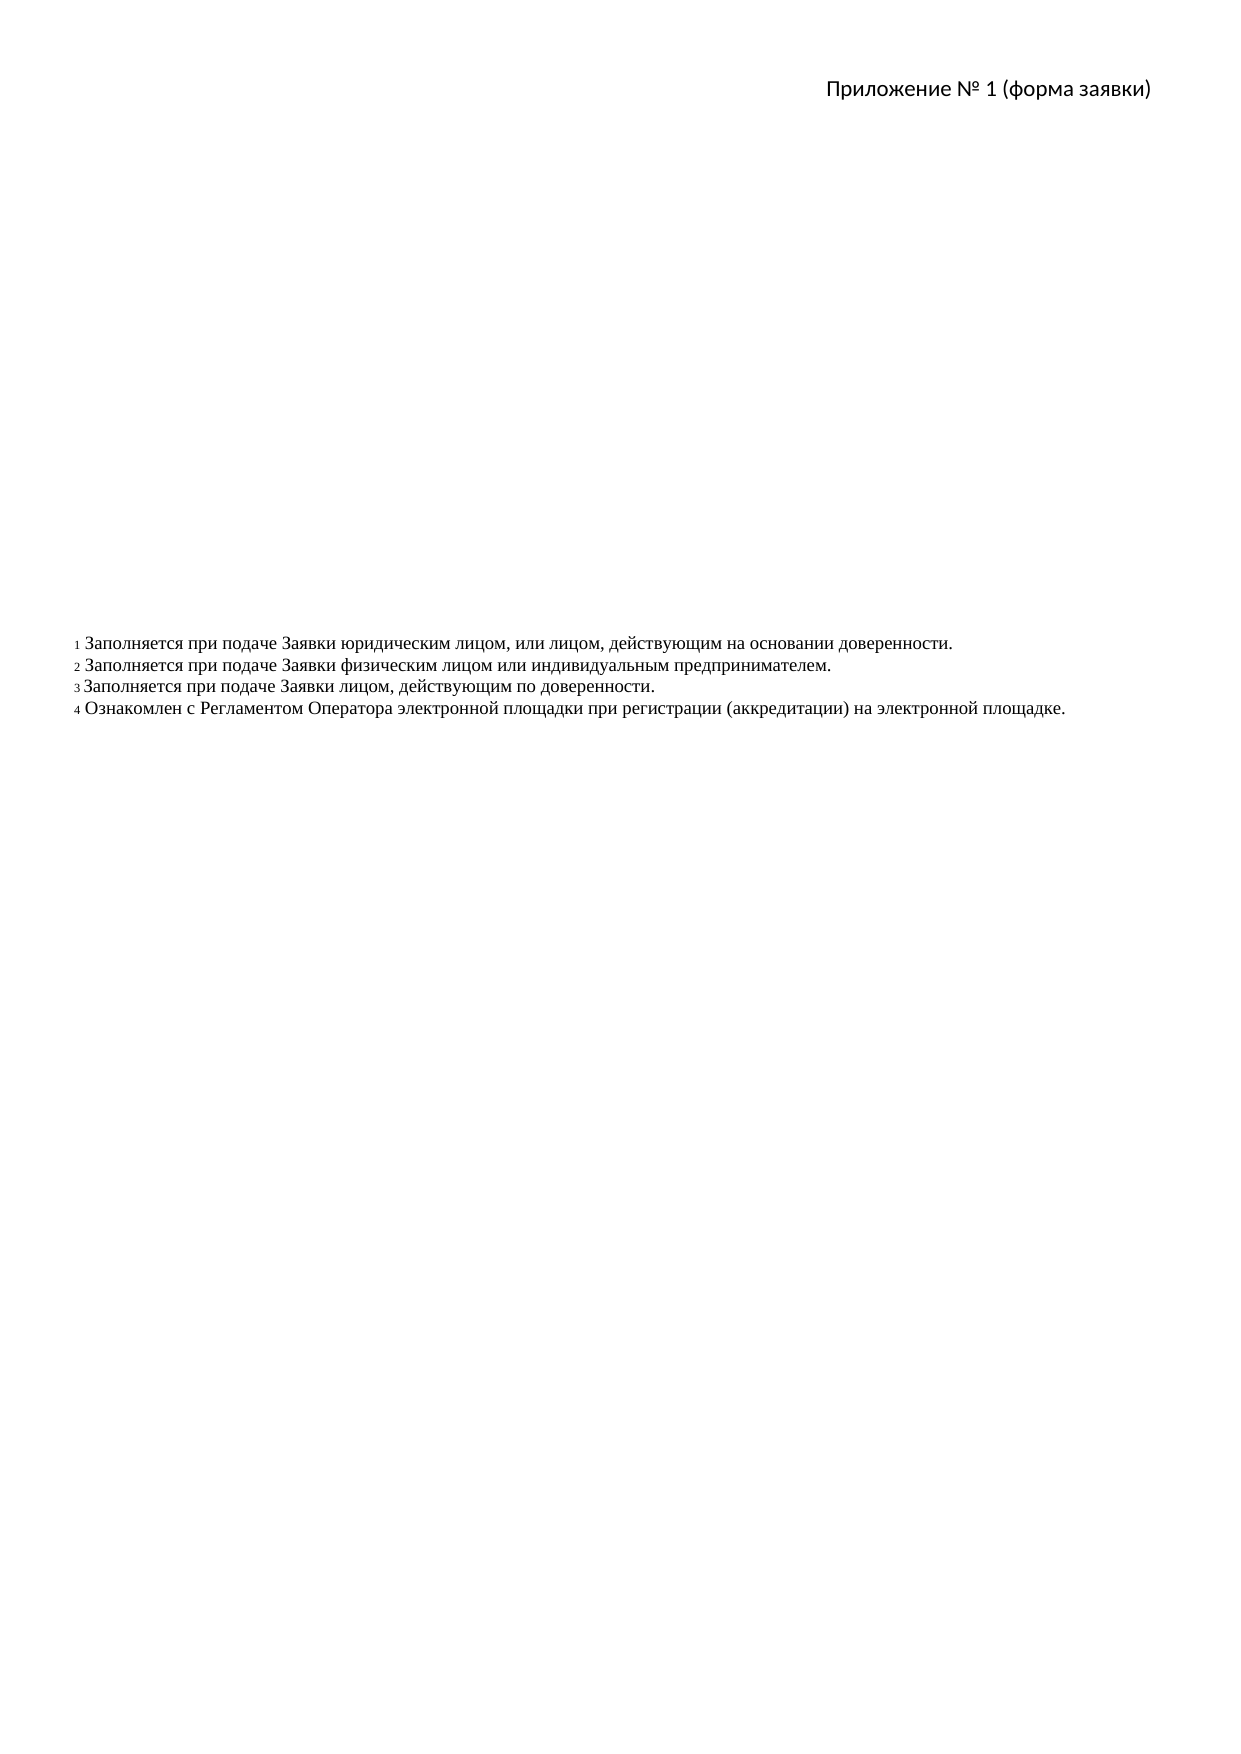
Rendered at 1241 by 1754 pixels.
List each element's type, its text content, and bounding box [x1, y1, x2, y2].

text 3 Заполняется при подаче Заявки лицом, действующим по доверенности. 4 Ознакомлен с Регламентом Оператора электронной площадки при регистрации (аккредитации) на электронной площадке. [74, 675, 1152, 746]
text 1 Заполняется при подаче Заявки юридическим лицом, или лицом, действующим на основании доверенности. 2 Заполняется при подаче Заявки физическим лицом или индивидуальным предпринимателем. [74, 604, 1152, 675]
